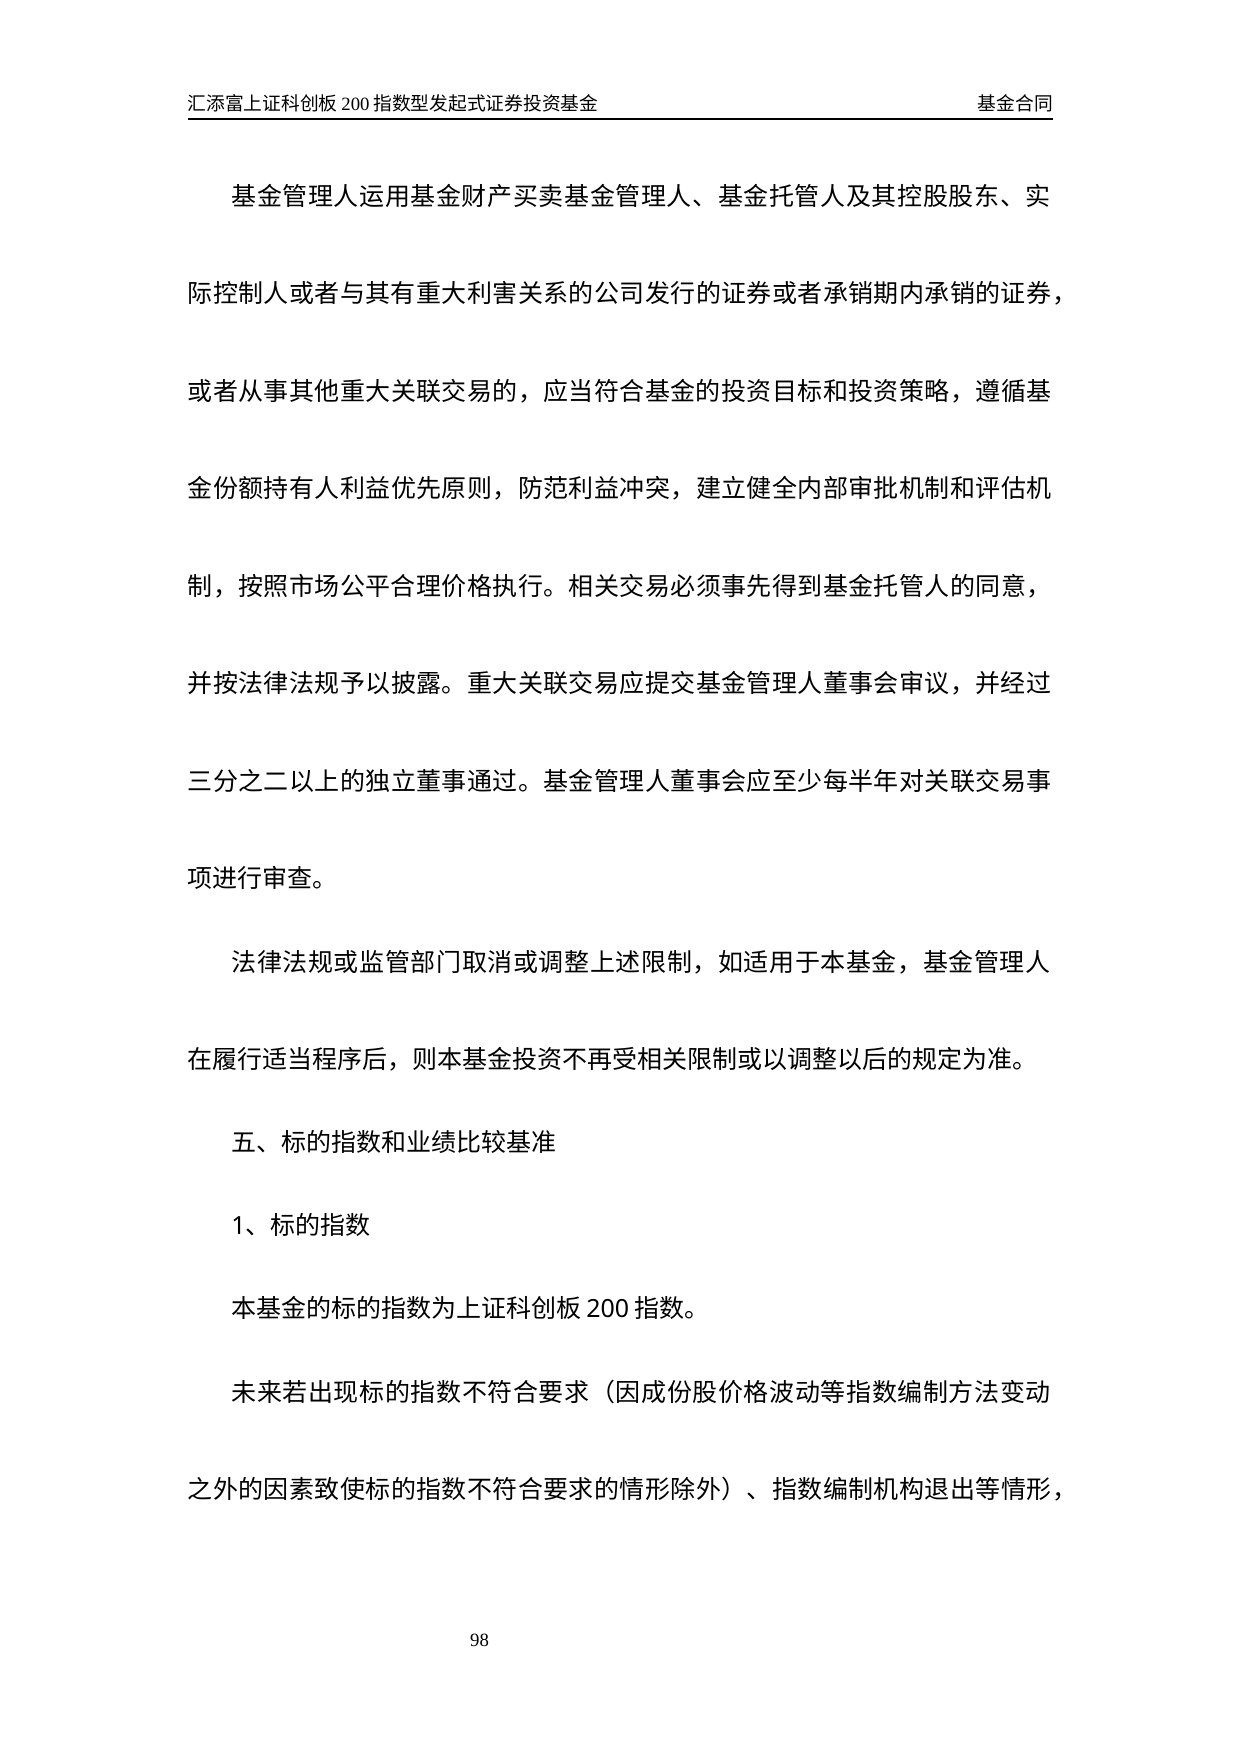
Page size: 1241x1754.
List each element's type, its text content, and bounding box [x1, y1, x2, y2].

text 1、标的指数 [187, 1191, 1053, 1256]
text 本基金的标的指数为上证科创板200指数。 [187, 1274, 1053, 1339]
text 法律法规或监管部门取消或调整上述限制，如适用于本基金，基金管理人在履行适当程序后，则本基金投资不再受相关限制或以调整以后的规定为准。 [187, 928, 1053, 1090]
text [187, 1358, 1053, 1520]
text 基金管理人运用基金财产买卖基金管理人、基金托管人及其控股股东、实际控制人或者与其有重大利害关系的公司发行的证券或者承销期内承销的证券，或者从事其他重大关联交易的，应当符合基金的投资目标和投资策略，遵循基金份额持有人利益优先原则，防范利益冲突，建立健全内部审批机制和评估机制，按照市场公平合理价格执行。相关交易必须事先得到基金托管人的同意，并按法律法规予以披露。重大关联交易应提交基金管理人董事会审议，并经过三分之二以上的独立董事通过。基金管理人董事会应至少每半年对关联交易事项进行审查。 [187, 162, 1053, 909]
text 五、标的指数和业绩比较基准 [187, 1108, 1053, 1173]
